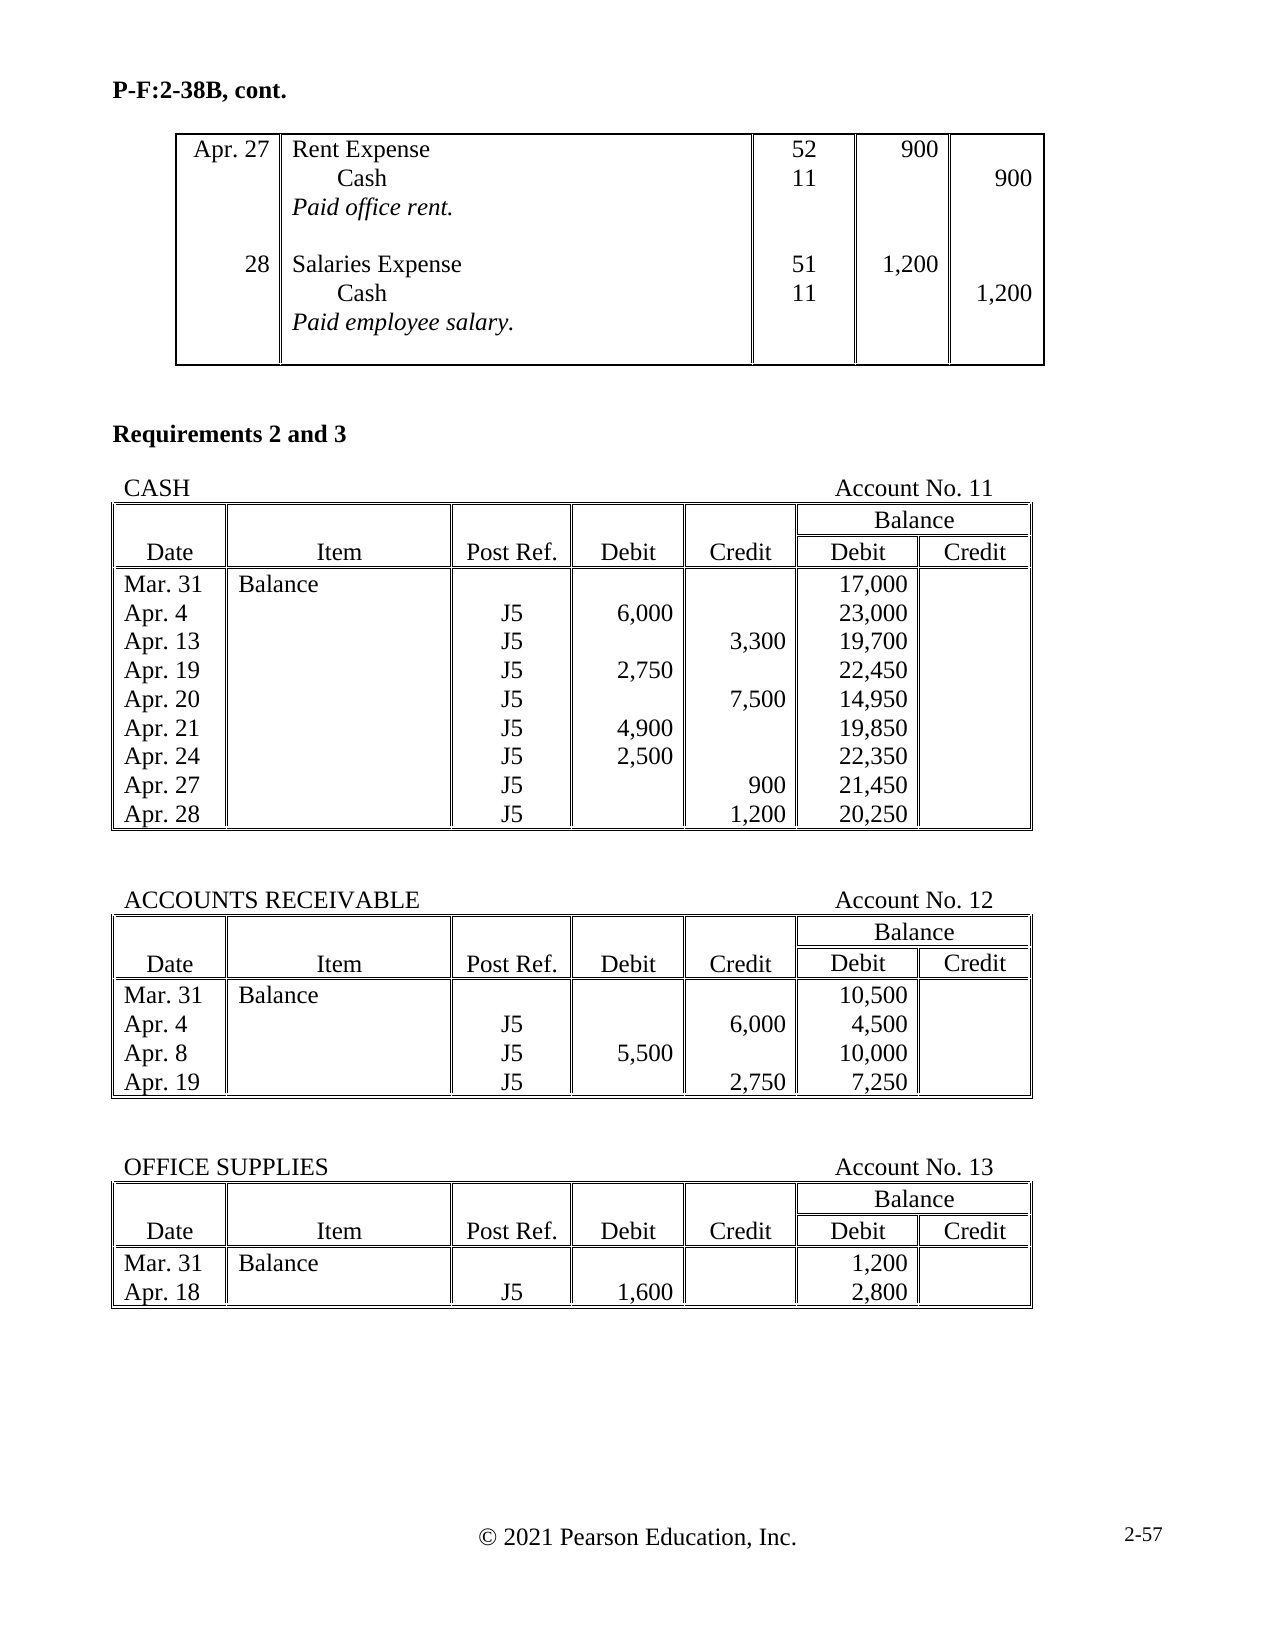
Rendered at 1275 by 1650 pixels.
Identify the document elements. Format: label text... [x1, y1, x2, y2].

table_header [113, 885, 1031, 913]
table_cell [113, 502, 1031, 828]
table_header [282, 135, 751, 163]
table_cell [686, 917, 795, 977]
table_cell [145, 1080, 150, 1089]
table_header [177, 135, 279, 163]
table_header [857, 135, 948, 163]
text Requirements 2 and 3 [112, 419, 1162, 448]
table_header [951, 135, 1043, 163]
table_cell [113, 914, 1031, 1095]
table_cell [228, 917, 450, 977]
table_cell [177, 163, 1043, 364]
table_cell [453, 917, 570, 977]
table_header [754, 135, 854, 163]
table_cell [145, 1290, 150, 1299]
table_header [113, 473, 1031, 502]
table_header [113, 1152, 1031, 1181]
text P-F:2-38B, cont. [112, 75, 1162, 104]
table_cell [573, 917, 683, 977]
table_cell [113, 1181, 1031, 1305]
